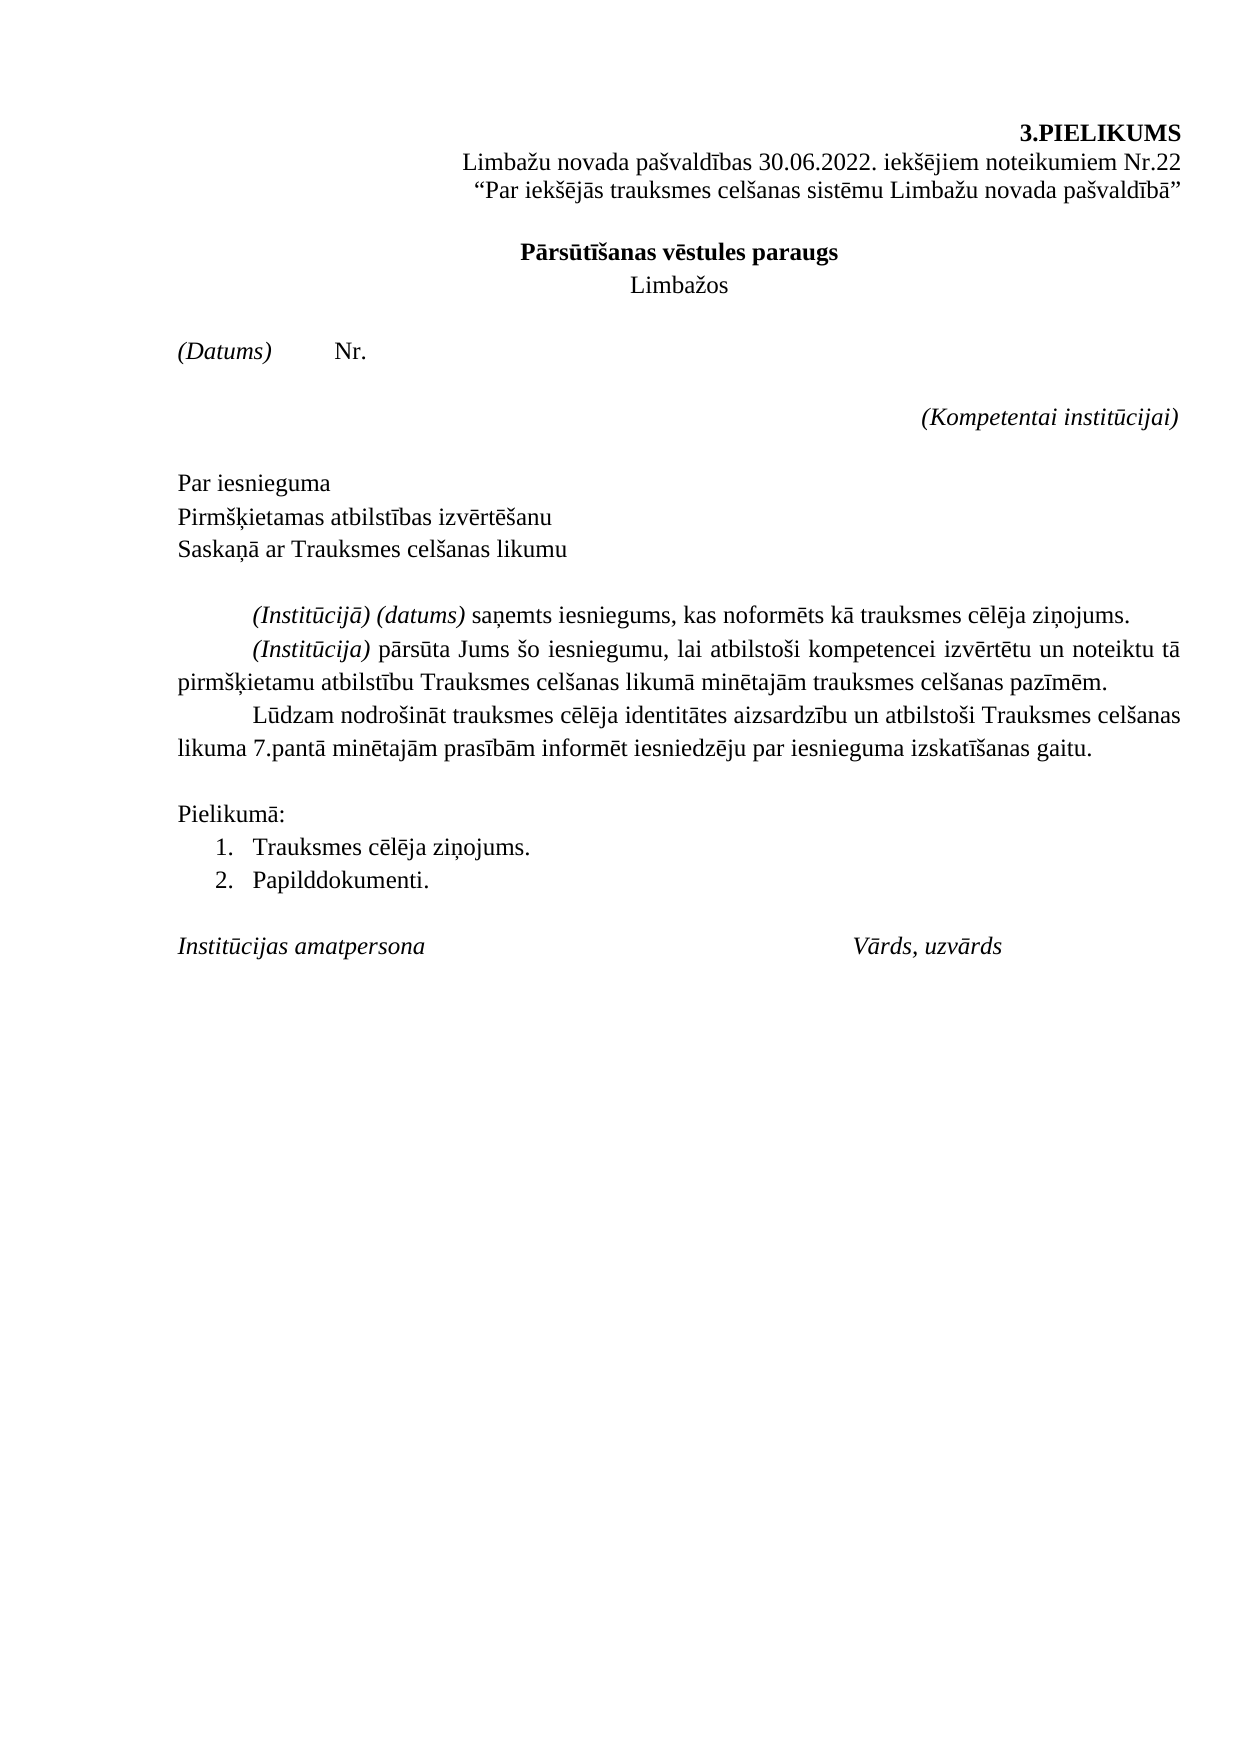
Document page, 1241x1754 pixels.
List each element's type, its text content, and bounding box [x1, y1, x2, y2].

text (Institūcija) pārsūta Jums šo iesniegumu, lai atbilstoši kompetencei izvērtētu un noteiktu tā pirmšķietamu atbilstību Trauksmes celšanas likumā minētajām trauksmes celšanas pazīmēm. [177, 634, 1181, 695]
text Pirmšķietamas atbilstības izvērtēšanu [177, 502, 1181, 530]
list Trauksmes cēlēja ziņojums. [215, 832, 1181, 861]
text (Institūcijā) (datums) saņemts iesniegums, kas noformēts kā trauksmes cēlēja ziņojums. [177, 601, 1181, 629]
text Lūdzam nodrošināt trauksmes cēlēja identitātes aizsardzību un atbilstoši Trauksmes celšanas likuma 7.pantā minētajām prasībām informēt iesniedzēju par iesnieguma izskatīšanas gaitu. [177, 700, 1181, 761]
text Par iesnieguma [177, 468, 1181, 497]
text (Kompetentai institūcijai) [177, 402, 1181, 431]
text Pārsūtīšanas vēstules paraugs [177, 237, 1181, 266]
text Limbažu novada pašvaldības 30.06.2022. iekšējiem noteikumiem Nr.22 [177, 147, 1181, 176]
text (Datums) Nr. [177, 336, 1181, 365]
text Saskaņā ar Trauksmes celšanas likumu [177, 534, 1181, 563]
text Institūcijas amatpersona Vārds, uzvārds [177, 931, 1181, 959]
text 3.PIELIKUMS [177, 118, 1181, 147]
text Limbažos [177, 270, 1181, 299]
text “Par iekšējās trauksmes celšanas sistēmu Limbažu novada pašvaldībā” [177, 176, 1181, 204]
text Pielikumā: [177, 799, 1181, 827]
list Papilddokumenti. [215, 865, 1181, 893]
